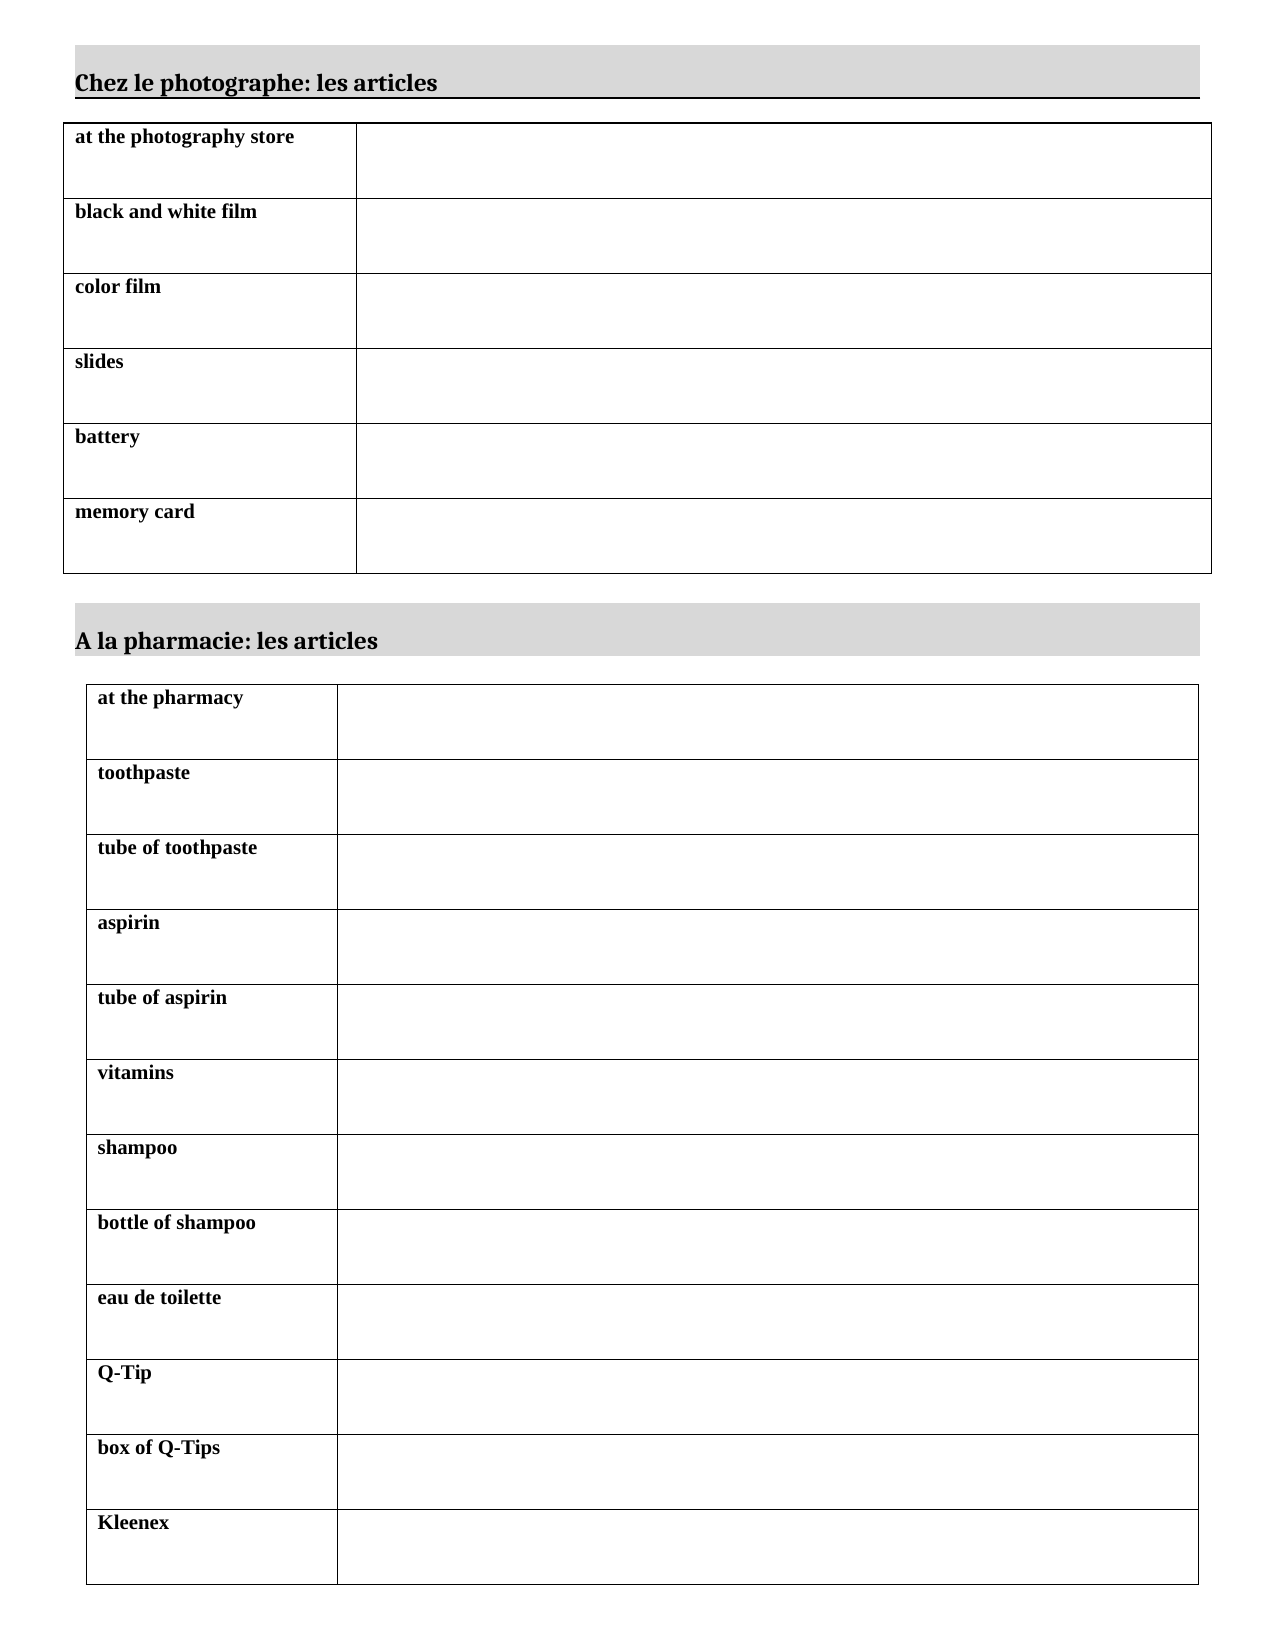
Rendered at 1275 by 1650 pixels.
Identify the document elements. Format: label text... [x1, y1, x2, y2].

text Chez le photographe: les articles [75, 45, 1200, 97]
table_cell [357, 349, 1211, 423]
table_cell eau de toilette [87, 1285, 337, 1359]
table_cell aspirin [87, 910, 337, 984]
text A la pharmacie: les articles [75, 603, 1200, 656]
table_cell shampoo [87, 1135, 337, 1209]
table_header at the pharmacy [87, 685, 337, 759]
table_cell tube of toothpaste [87, 835, 337, 909]
table_cell [357, 424, 1211, 498]
table_cell color film [64, 274, 356, 348]
table_cell [357, 274, 1211, 348]
table_cell [338, 1510, 1198, 1584]
table_cell bottle of shampoo [87, 1210, 337, 1284]
table_cell slides [64, 349, 356, 423]
table_cell [338, 760, 1198, 834]
table_cell black and white film [64, 199, 356, 273]
table_cell memory card [64, 499, 356, 573]
table_cell [338, 1060, 1198, 1134]
table_cell [338, 1135, 1198, 1209]
table_cell toothpaste [87, 760, 337, 834]
table_cell box of Q-Tips [87, 1435, 337, 1509]
table_header [338, 685, 1198, 759]
table_cell at the photography store [64, 124, 356, 198]
table_cell [338, 1360, 1198, 1434]
table_cell Q-Tip [87, 1360, 337, 1434]
table_cell vitamins [87, 1060, 337, 1134]
table_cell [357, 199, 1211, 273]
table_cell [338, 835, 1198, 909]
table_cell [338, 985, 1198, 1059]
table_cell [338, 1285, 1198, 1359]
table_cell [357, 499, 1211, 573]
table_cell [338, 1435, 1198, 1509]
table_cell battery [64, 424, 356, 498]
table_cell [338, 910, 1198, 984]
table_cell Kleenex [87, 1510, 337, 1584]
table_cell [338, 1210, 1198, 1284]
table_cell tube of aspirin [87, 985, 337, 1059]
table_cell [357, 124, 1211, 198]
